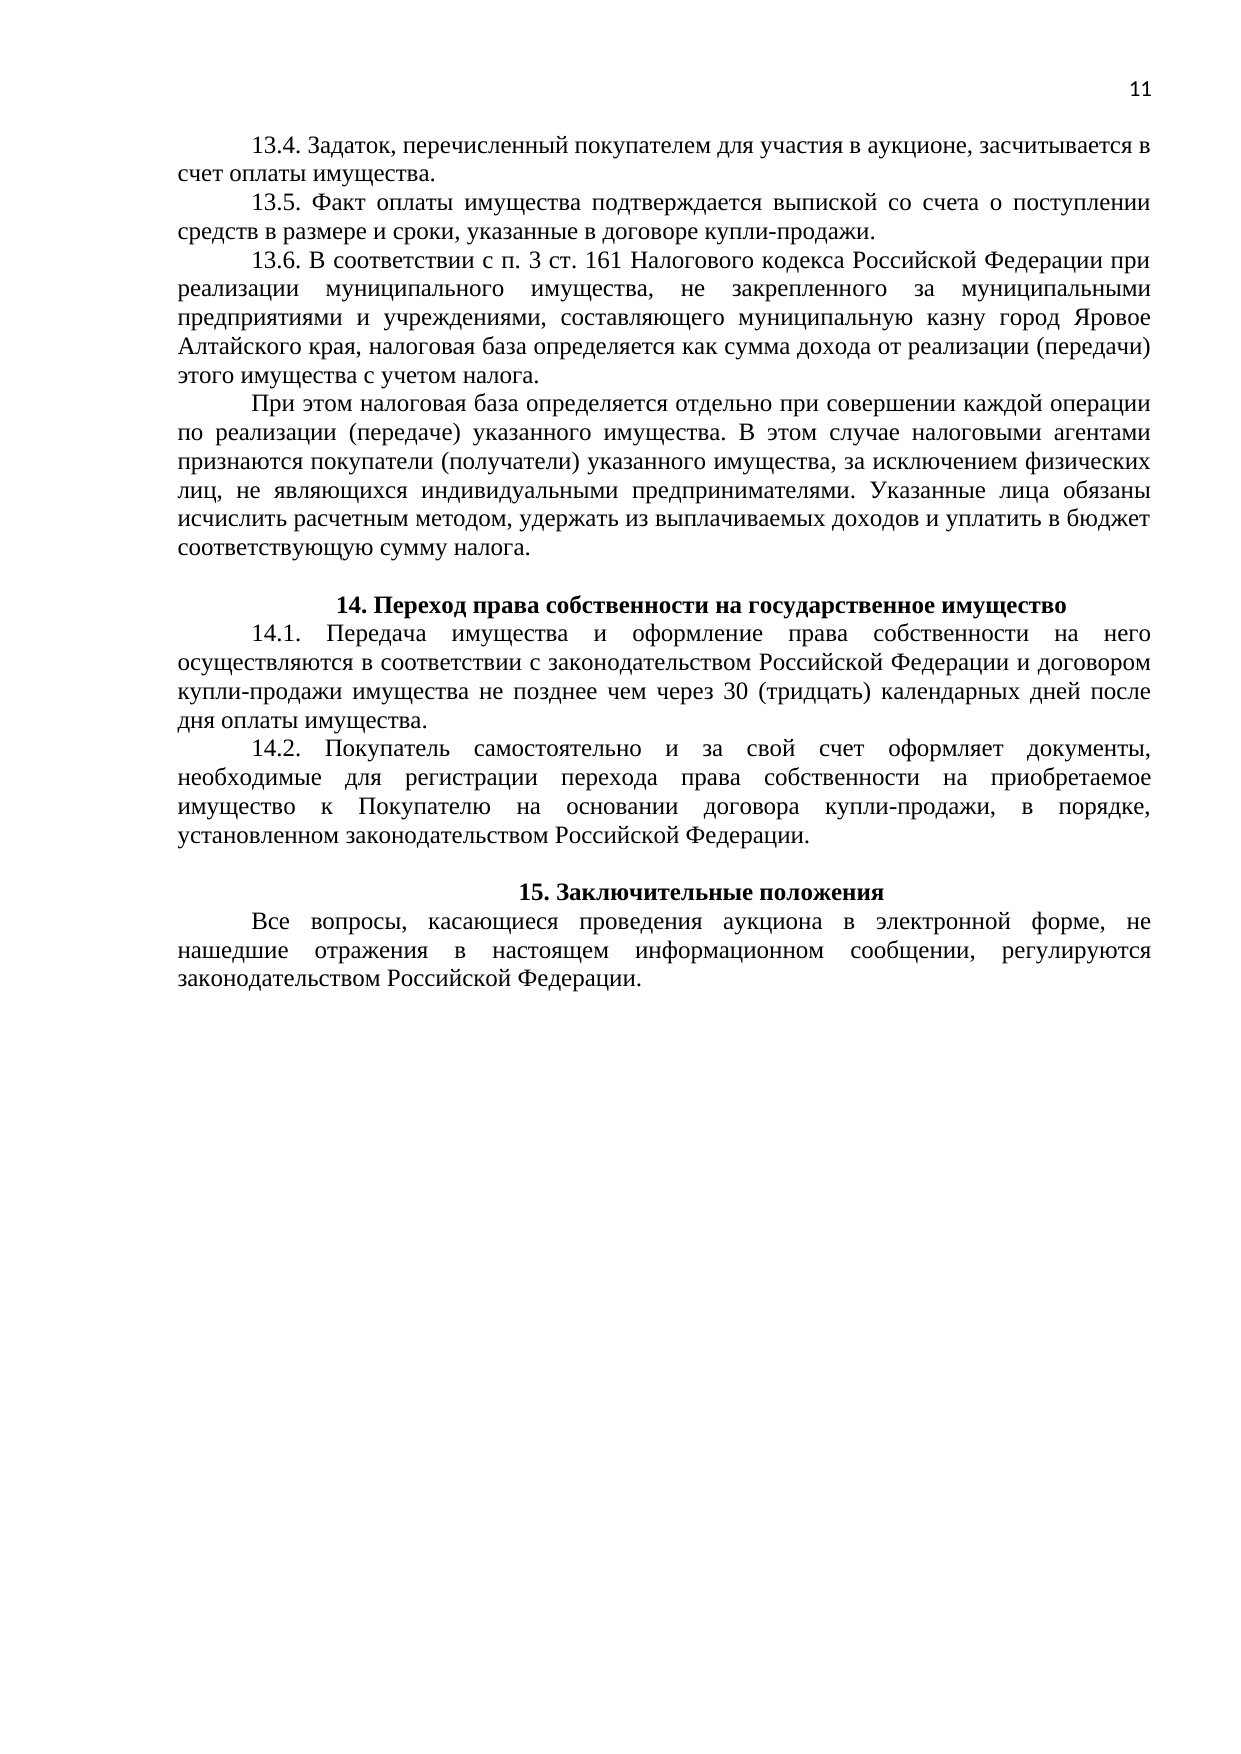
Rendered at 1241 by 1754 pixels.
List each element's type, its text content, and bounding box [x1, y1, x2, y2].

text 13.6. В соответствии с п. 3 ст. 161 Налогового кодекса Российской Федерации при реализации муниципального имущества, не закрепленного за муниципальными предприятиями и учреждениями, составляющего муниципальную казну город Яровое Алтайского края, налоговая база определяется как сумма дохода от реализации (передачи) этого имущества с учетом налога. [177, 245, 1152, 388]
text 14. Переход права собственности на государственное имущество [177, 590, 1152, 618]
text 15. Заключительные положения [177, 877, 1152, 906]
text При этом налоговая база определяется отдельно при совершении каждой операции по реализации (передаче) указанного имущества. В этом случае налоговыми агентами признаются покупатели (получатели) указанного имущества, за исключением физических лиц, не являющихся индивидуальными предпринимателями. Указанные лица обязаны исчислить расчетным методом, удержать из выплачиваемых доходов и уплатить в бюджет соответствующую сумму налога. [177, 388, 1152, 561]
text 13.4. Задаток, перечисленный покупателем для участия в аукционе, засчитывается в счет оплаты имущества. [177, 130, 1152, 187]
text Все вопросы, касающиеся проведения аукциона в электронной форме, не нашедшие отражения в настоящем информационном сообщении, регулируются законодательством Российской Федерации. [177, 906, 1152, 992]
text 14.2. Покупатель самостоятельно и за свой счет оформляет документы, необходимые для регистрации перехода права собственности на приобретаемое имущество к Покупателю на основании договора купли-продажи, в порядке, установленном законодательством Российской Федерации. [177, 733, 1152, 848]
text 14.1. Передача имущества и оформление права собственности на него осуществляются в соответствии с законодательством Российской Федерации и договором купли-продажи имущества не позднее чем через 30 (тридцать) календарных дней после дня оплаты имущества. [177, 618, 1152, 733]
text 13.5. Факт оплаты имущества подтверждается выпиской со счета о поступлении средств в размере и сроки, указанные в договоре купли-продажи. [177, 187, 1152, 245]
